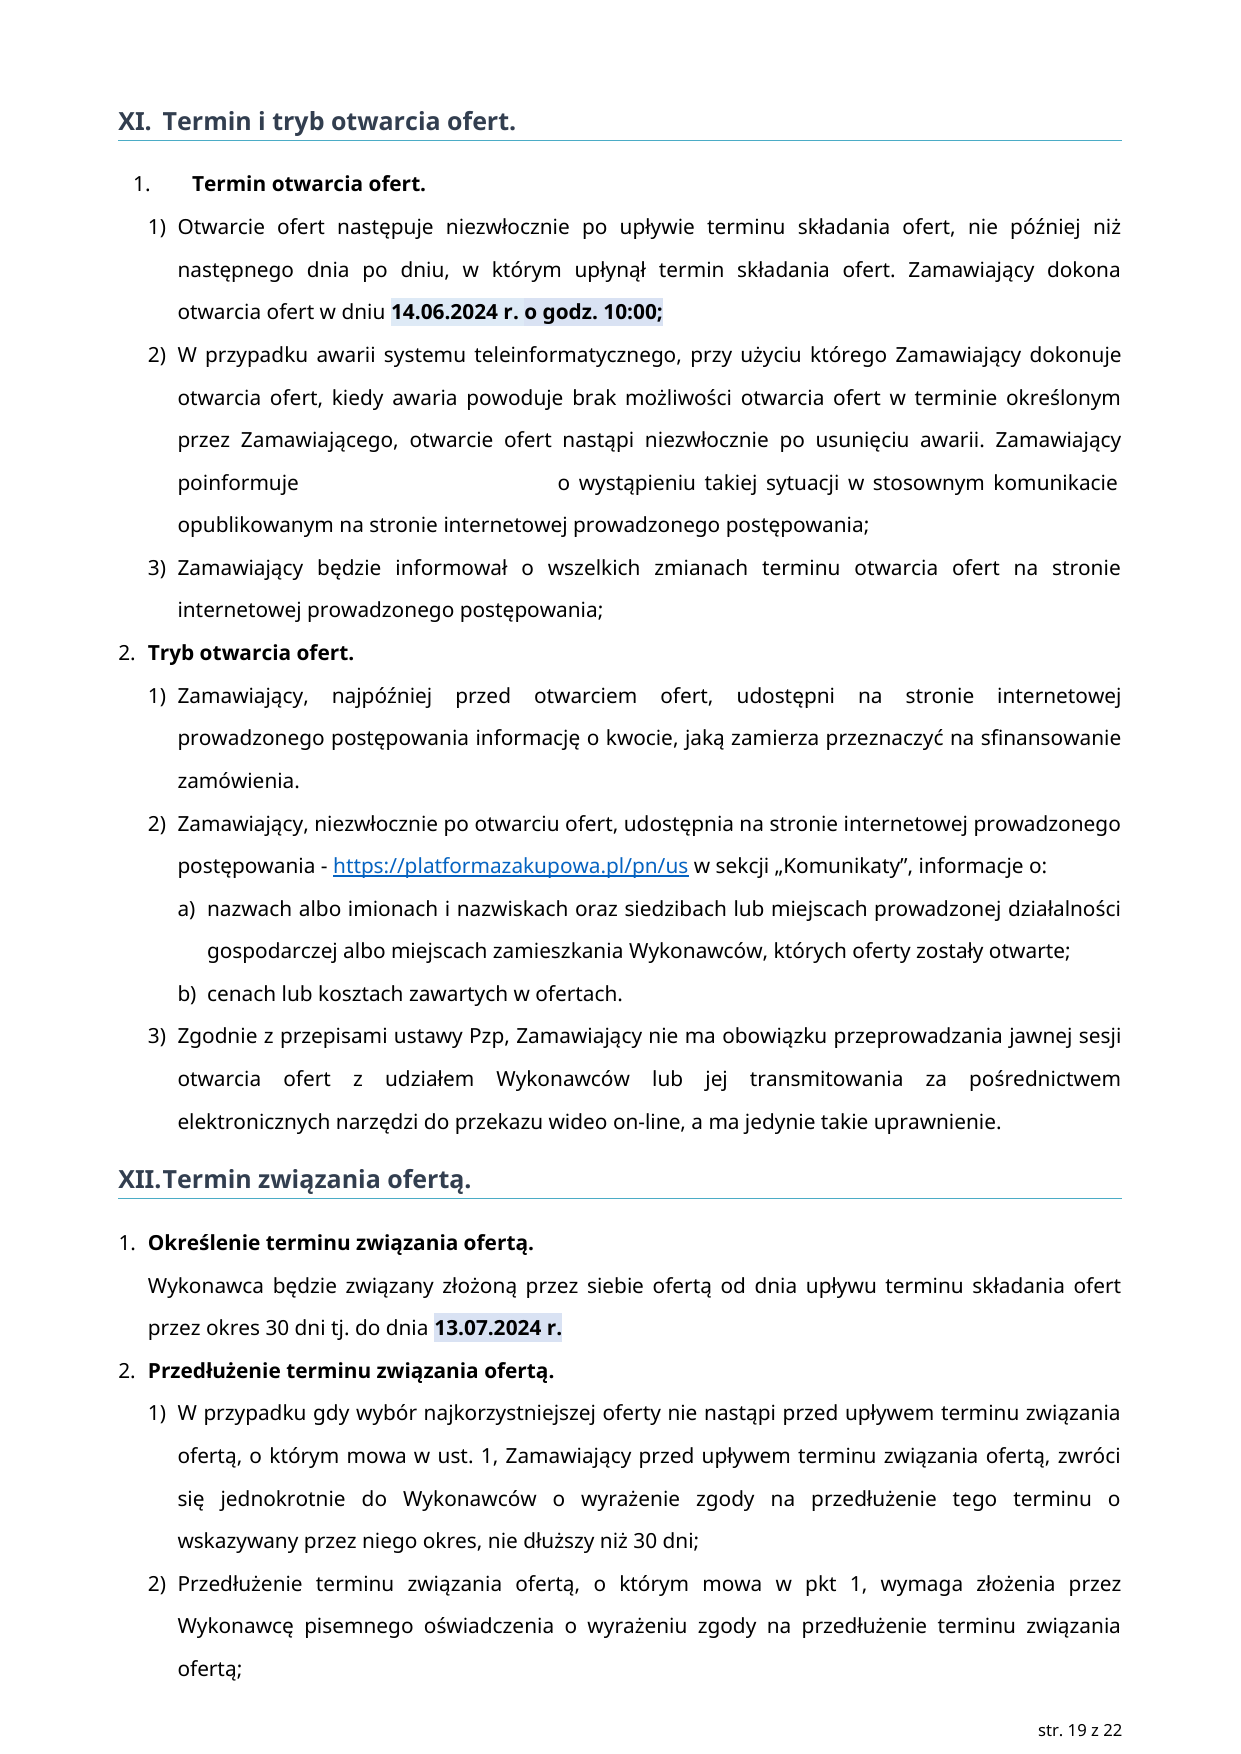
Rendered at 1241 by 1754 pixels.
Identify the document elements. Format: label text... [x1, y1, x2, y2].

subtitle Zamawiający, niezwłocznie po otwarciu ofert, udostępnia na stronie internetowej prowadzonego postępowania - https://platformazakupowa.pl/pn/us w sekcji „Komunikaty”, informacje o: [148, 809, 1122, 880]
subtitle Wykonawca będzie związany złożoną przez siebie ofertą od dnia upływu terminu składania ofert przez okres 30 dni tj. do dnia 13.07.2024 r. [148, 1271, 1122, 1342]
subtitle Zgodnie z przepisami ustawy Pzp, Zamawiający nie ma obowiązku przeprowadzania jawnej sesji otwarcia ofert z udziałem Wykonawców lub jej transmitowania za pośrednictwem elektronicznych narzędzi do przekazu wideo on-line, a ma jedynie takie uprawnienie. [148, 1022, 1122, 1135]
subtitle W przypadku gdy wybór najkorzystniejszej oferty nie nastąpi przed upływem terminu związania ofertą, o którym mowa w ust. 1, Zamawiający przed upływem terminu związania ofertą, zwróci się jednokrotnie do Wykonawców o wyrażenie zgody na przedłużenie tego terminu o wskazywany przez niego okres, nie dłuższy niż 30 dni; [148, 1398, 1122, 1555]
subtitle Termin związania ofertą. [118, 1162, 1122, 1198]
subtitle Tryb otwarcia ofert. [118, 638, 1122, 667]
subtitle Określenie terminu związania ofertą. [118, 1228, 1122, 1257]
subtitle Termin i tryb otwarcia ofert. [118, 103, 1122, 140]
subtitle Przedłużenie terminu związania ofertą, o którym mowa w pkt 1, wymaga złożenia przez Wykonawcę pisemnego oświadczenia o wyrażeniu zgody na przedłużenie terminu związania ofertą; [148, 1569, 1122, 1683]
subtitle W przypadku awarii systemu teleinformatycznego, przy użyciu którego Zamawiający dokonuje otwarcia ofert, kiedy awaria powoduje brak możliwości otwarcia ofert w terminie określonym przez Zamawiającego, otwarcie ofert nastąpi niezwłocznie po usunięciu awarii. Zamawiający poinformuje o wystąpieniu takiej sytuacji w stosownym komunikacie opublikowanym na stronie internetowej prowadzonego postępowania; [148, 340, 1122, 539]
subtitle Otwarcie ofert następuje niezwłocznie po upływie terminu składania ofert, nie później niż następnego dnia po dniu, w którym upłynął termin składania ofert. Zamawiający dokona otwarcia ofert w dniu 14.06.2024 r. o godz. 10:00; [148, 212, 1122, 326]
subtitle Termin otwarcia ofert. [133, 169, 1122, 198]
subtitle nazwach albo imionach i nazwiskach oraz siedzibach lub miejscach prowadzonej działalności gospodarczej albo miejscach zamieszkania Wykonawców, których oferty zostały otwarte; [177, 894, 1122, 965]
subtitle cenach lub kosztach zawartych w ofertach. [177, 979, 1122, 1007]
subtitle Przedłużenie terminu związania ofertą. [118, 1356, 1122, 1384]
subtitle Zamawiający, najpóźniej przed otwarciem ofert, udostępni na stronie internetowej prowadzonego postępowania informację o kwocie, jaką zamierza przeznaczyć na sfinansowanie zamówienia. [148, 681, 1122, 794]
subtitle Zamawiający będzie informował o wszelkich zmianach terminu otwarcia ofert na stronie internetowej prowadzonego postępowania; [148, 553, 1122, 624]
